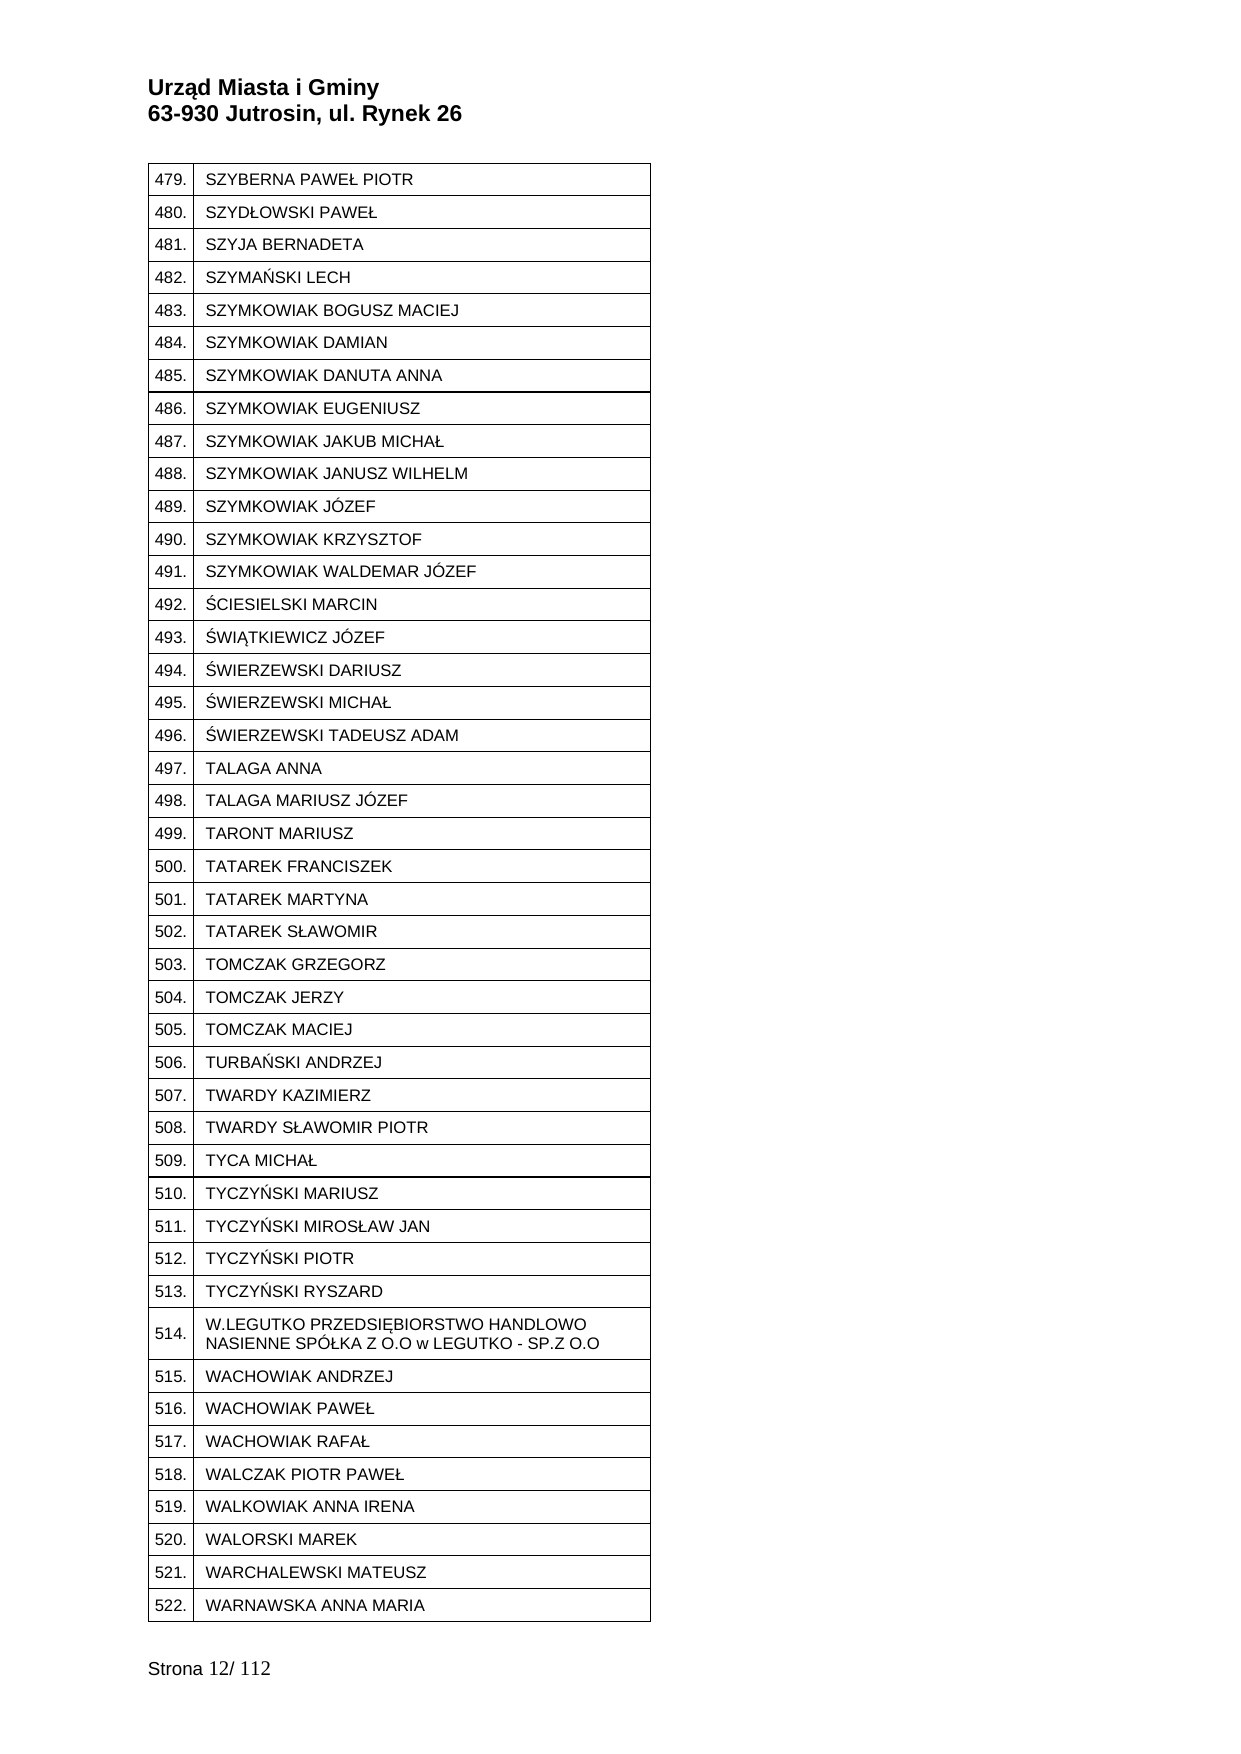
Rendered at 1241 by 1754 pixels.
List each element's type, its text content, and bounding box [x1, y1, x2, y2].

table_cell 512. [149, 1243, 193, 1274]
table_cell SZYDŁOWSKI PAWEŁ [194, 196, 650, 228]
table_cell WACHOWIAK PAWEŁ [194, 1393, 650, 1424]
table_cell 487. [149, 425, 193, 457]
table_cell ŚWIERZEWSKI TADEUSZ ADAM [194, 720, 650, 751]
table_cell 503. [149, 949, 193, 980]
table_cell 507. [149, 1079, 193, 1111]
table_cell 496. [149, 720, 193, 751]
table_cell SZYMKOWIAK EUGENIUSZ [194, 393, 650, 424]
table_cell 511. [149, 1210, 193, 1242]
table_cell 480. [149, 196, 193, 228]
table_cell 481. [149, 229, 193, 261]
table_cell SZYBERNA PAWEŁ PIOTR [194, 164, 650, 195]
table_cell 483. [149, 294, 193, 326]
table_cell 517. [149, 1426, 193, 1457]
table_cell 498. [149, 785, 193, 817]
table_cell 479. [149, 164, 193, 195]
table_cell 515. [149, 1360, 193, 1392]
table_cell 486. [149, 393, 193, 424]
table_cell TYCZYŃSKI MIROSŁAW JAN [194, 1210, 650, 1242]
table_cell TALAGA ANNA [194, 752, 650, 784]
table_cell 489. [149, 491, 193, 522]
table_cell TATAREK MARTYNA [194, 883, 650, 915]
table_cell 482. [149, 262, 193, 293]
table_cell SZYMKOWIAK JANUSZ WILHELM [194, 458, 650, 489]
table_cell ŚWIERZEWSKI MICHAŁ [194, 687, 650, 718]
table_cell 493. [149, 621, 193, 653]
table_cell ŚCIESIELSKI MARCIN [194, 589, 650, 620]
table_cell TURBAŃSKI ANDRZEJ [194, 1047, 650, 1078]
table_cell 522. [149, 1589, 193, 1621]
table_cell 506. [149, 1047, 193, 1078]
table_cell SZYMKOWIAK DANUTA ANNA [194, 360, 650, 391]
table_cell 509. [149, 1145, 193, 1176]
table_cell TOMCZAK GRZEGORZ [194, 949, 650, 980]
table_cell 518. [149, 1458, 193, 1490]
table_cell 514. [149, 1308, 193, 1359]
table_cell 491. [149, 556, 193, 588]
table_cell WARCHALEWSKI MATEUSZ [194, 1556, 650, 1588]
table_cell WACHOWIAK ANDRZEJ [194, 1360, 650, 1392]
table_cell SZYJA BERNADETA [194, 229, 650, 261]
table_cell 497. [149, 752, 193, 784]
table_cell 494. [149, 654, 193, 686]
table_cell SZYMAŃSKI LECH [194, 262, 650, 293]
table_cell W.LEGUTKO PRZEDSIĘBIORSTWO HANDLOWO NASIENNE SPÓŁKA Z O.O w LEGUTKO - SP.Z O.O [194, 1308, 650, 1359]
table_cell SZYMKOWIAK DAMIAN [194, 327, 650, 359]
table_cell TYCZYŃSKI PIOTR [194, 1243, 650, 1274]
table_cell TWARDY SŁAWOMIR PIOTR [194, 1112, 650, 1144]
table_cell WALCZAK PIOTR PAWEŁ [194, 1458, 650, 1490]
table_cell 513. [149, 1276, 193, 1307]
table_cell TALAGA MARIUSZ JÓZEF [194, 785, 650, 817]
table_cell 519. [149, 1491, 193, 1523]
table_cell TATAREK SŁAWOMIR [194, 916, 650, 947]
table_cell TOMCZAK JERZY [194, 981, 650, 1013]
table_cell SZYMKOWIAK JAKUB MICHAŁ [194, 425, 650, 457]
table_cell 484. [149, 327, 193, 359]
table_cell TWARDY KAZIMIERZ [194, 1079, 650, 1111]
table_cell 502. [149, 916, 193, 947]
table_cell SZYMKOWIAK WALDEMAR JÓZEF [194, 556, 650, 588]
table_cell ŚWIERZEWSKI DARIUSZ [194, 654, 650, 686]
table_cell WARNAWSKA ANNA MARIA [194, 1589, 650, 1621]
table_cell TYCZYŃSKI MARIUSZ [194, 1178, 650, 1209]
table_cell SZYMKOWIAK BOGUSZ MACIEJ [194, 294, 650, 326]
table_cell SZYMKOWIAK KRZYSZTOF [194, 523, 650, 555]
table_cell SZYMKOWIAK JÓZEF [194, 491, 650, 522]
table_cell 516. [149, 1393, 193, 1424]
table_cell WALORSKI MAREK [194, 1524, 650, 1555]
table_cell 520. [149, 1524, 193, 1555]
table_cell WACHOWIAK RAFAŁ [194, 1426, 650, 1457]
table_cell ŚWIĄTKIEWICZ JÓZEF [194, 621, 650, 653]
table_cell 499. [149, 818, 193, 849]
table_cell 505. [149, 1014, 193, 1046]
table_cell TYCA MICHAŁ [194, 1145, 650, 1176]
table_cell WALKOWIAK ANNA IRENA [194, 1491, 650, 1523]
table_cell TATAREK FRANCISZEK [194, 850, 650, 882]
table_cell 504. [149, 981, 193, 1013]
table_cell 492. [149, 589, 193, 620]
table_cell 500. [149, 850, 193, 882]
table_cell 490. [149, 523, 193, 555]
table_cell 488. [149, 458, 193, 489]
table_cell 495. [149, 687, 193, 718]
table_cell 501. [149, 883, 193, 915]
table_cell TARONT MARIUSZ [194, 818, 650, 849]
table_cell TYCZYŃSKI RYSZARD [194, 1276, 650, 1307]
table_cell 508. [149, 1112, 193, 1144]
table_cell TOMCZAK MACIEJ [194, 1014, 650, 1046]
table_cell 510. [149, 1178, 193, 1209]
table_cell 521. [149, 1556, 193, 1588]
table_cell 485. [149, 360, 193, 391]
